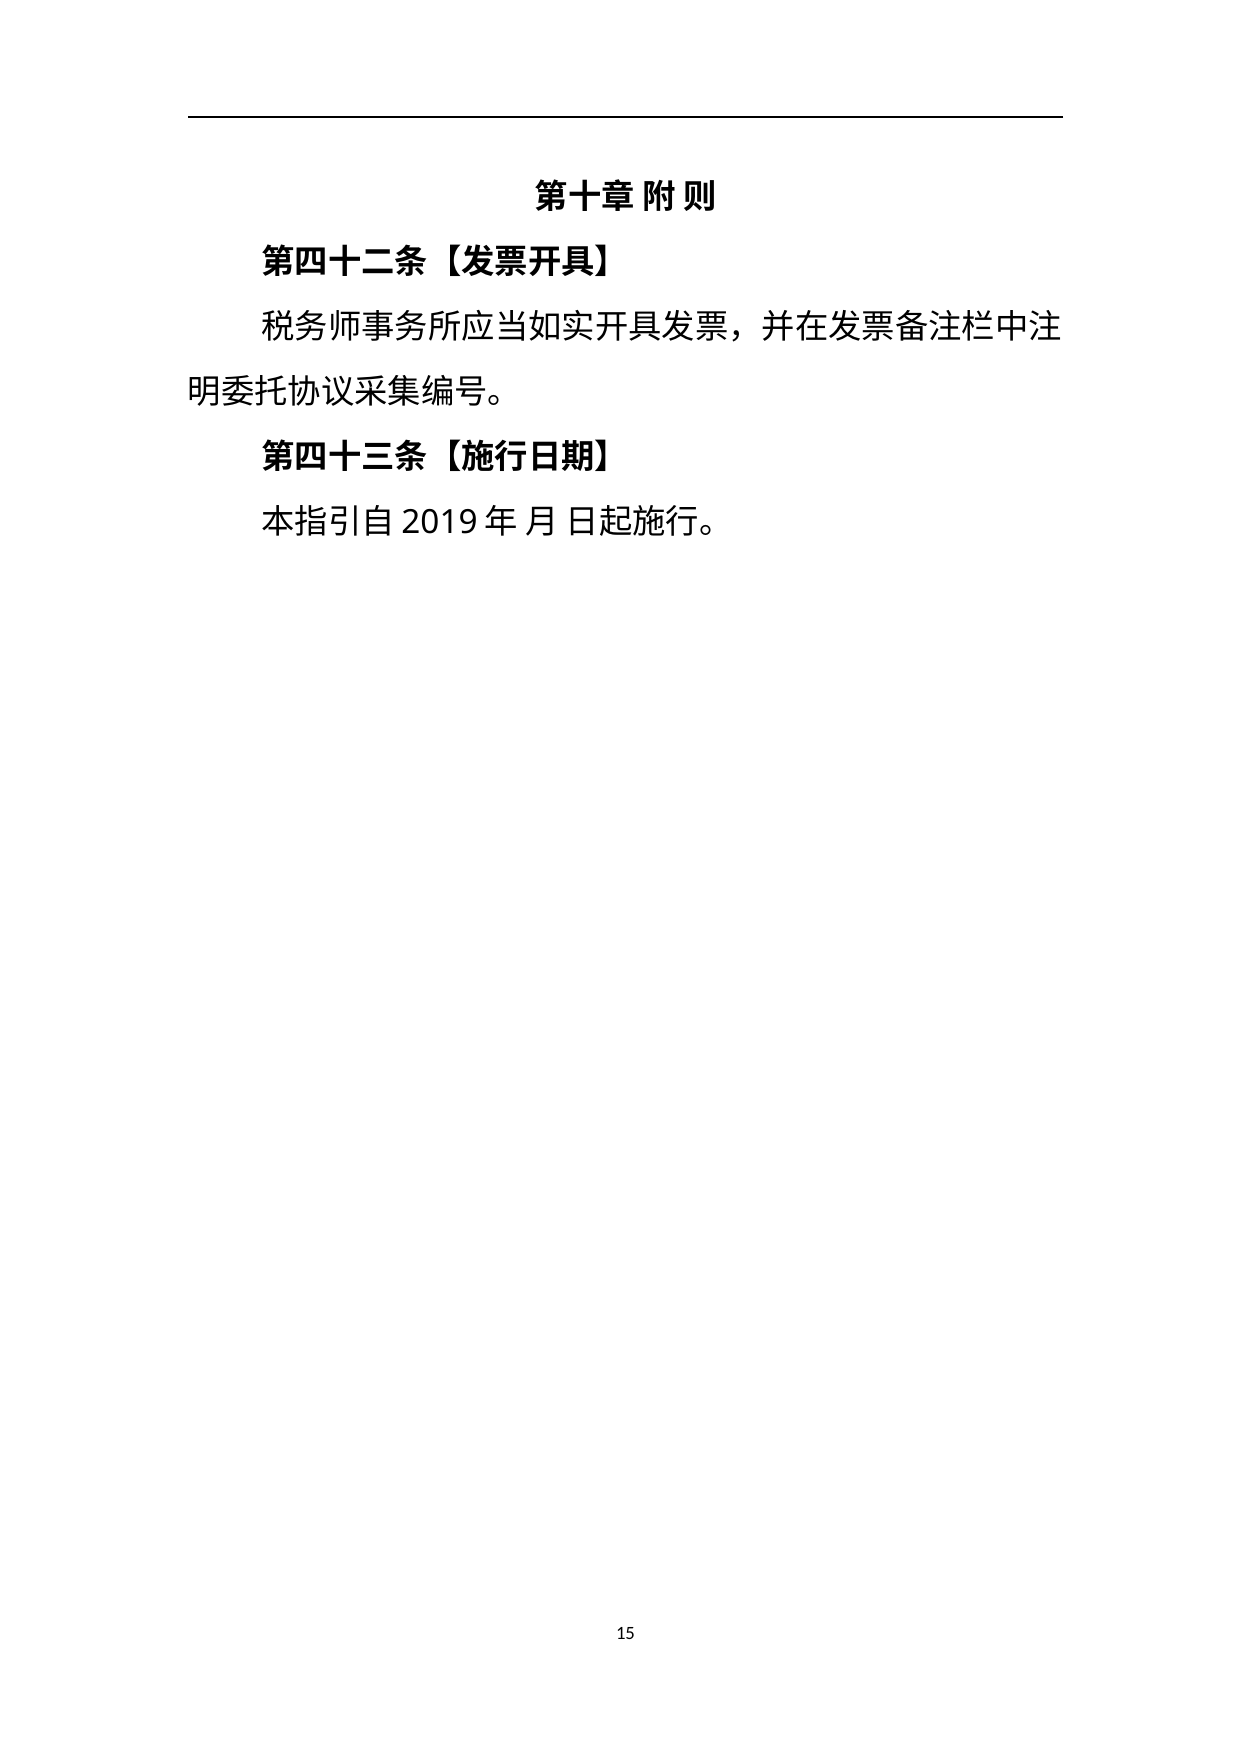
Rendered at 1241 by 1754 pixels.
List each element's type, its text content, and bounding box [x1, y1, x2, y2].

text 第四十二条【发票开具】 [187, 227, 1063, 292]
text 税务师事务所应当如实开具发票，并在发票备注栏中注明委托协议采集编号。 [187, 292, 1063, 422]
text 第四十三条【施行日期】 [187, 422, 1063, 487]
text 第十章 附 则 [187, 162, 1063, 227]
text 本指引自2019年 月 日起施行。 [187, 487, 1063, 552]
